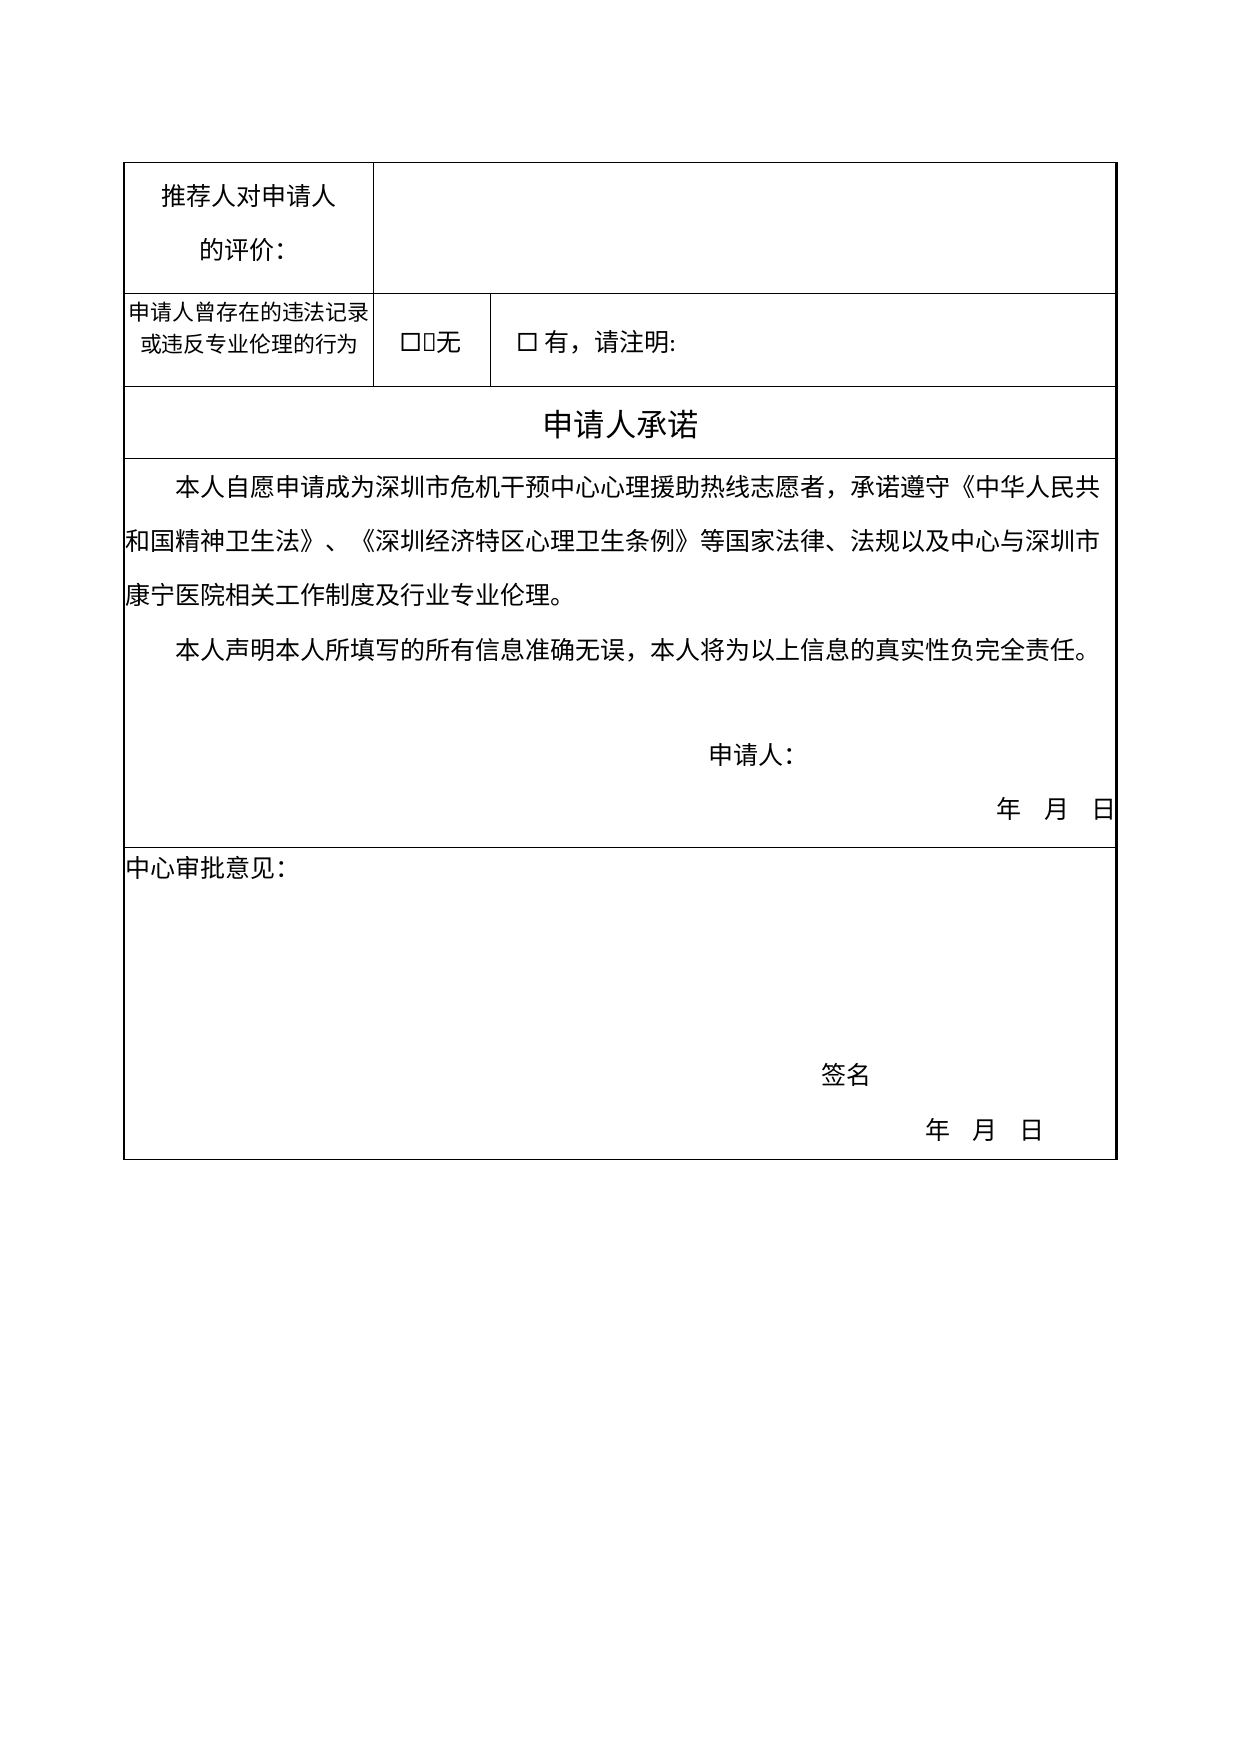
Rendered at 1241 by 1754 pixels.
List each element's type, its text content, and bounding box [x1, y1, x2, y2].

table_cell 无 [374, 294, 490, 386]
table_cell 申请人承诺 [125, 387, 1115, 457]
table_cell [374, 163, 1115, 293]
table_cell 有，请注明: [491, 294, 1115, 386]
table_cell 中心审批意见： 签名 年 月 日 [125, 848, 1115, 1159]
table_cell 本人自愿申请成为深圳市危机干预中心心理援助热线志愿者，承诺遵守《中华人民共和国精神卫生法》、《深圳经济特区心理卫生条例》等国家法律、法规以及中心与深圳市康宁医院相关工作制度及行业专业伦理。 本人声明本人所填写的所有信息准确无误，本人将为以上信息的真实性负完全责任。 申请人： 年 月 日 [125, 459, 1115, 847]
table_cell 申请人曾存在的违法记录或违反专业伦理的行为 [125, 294, 373, 386]
table_cell 推荐人对申请人 的评价： [125, 163, 373, 293]
